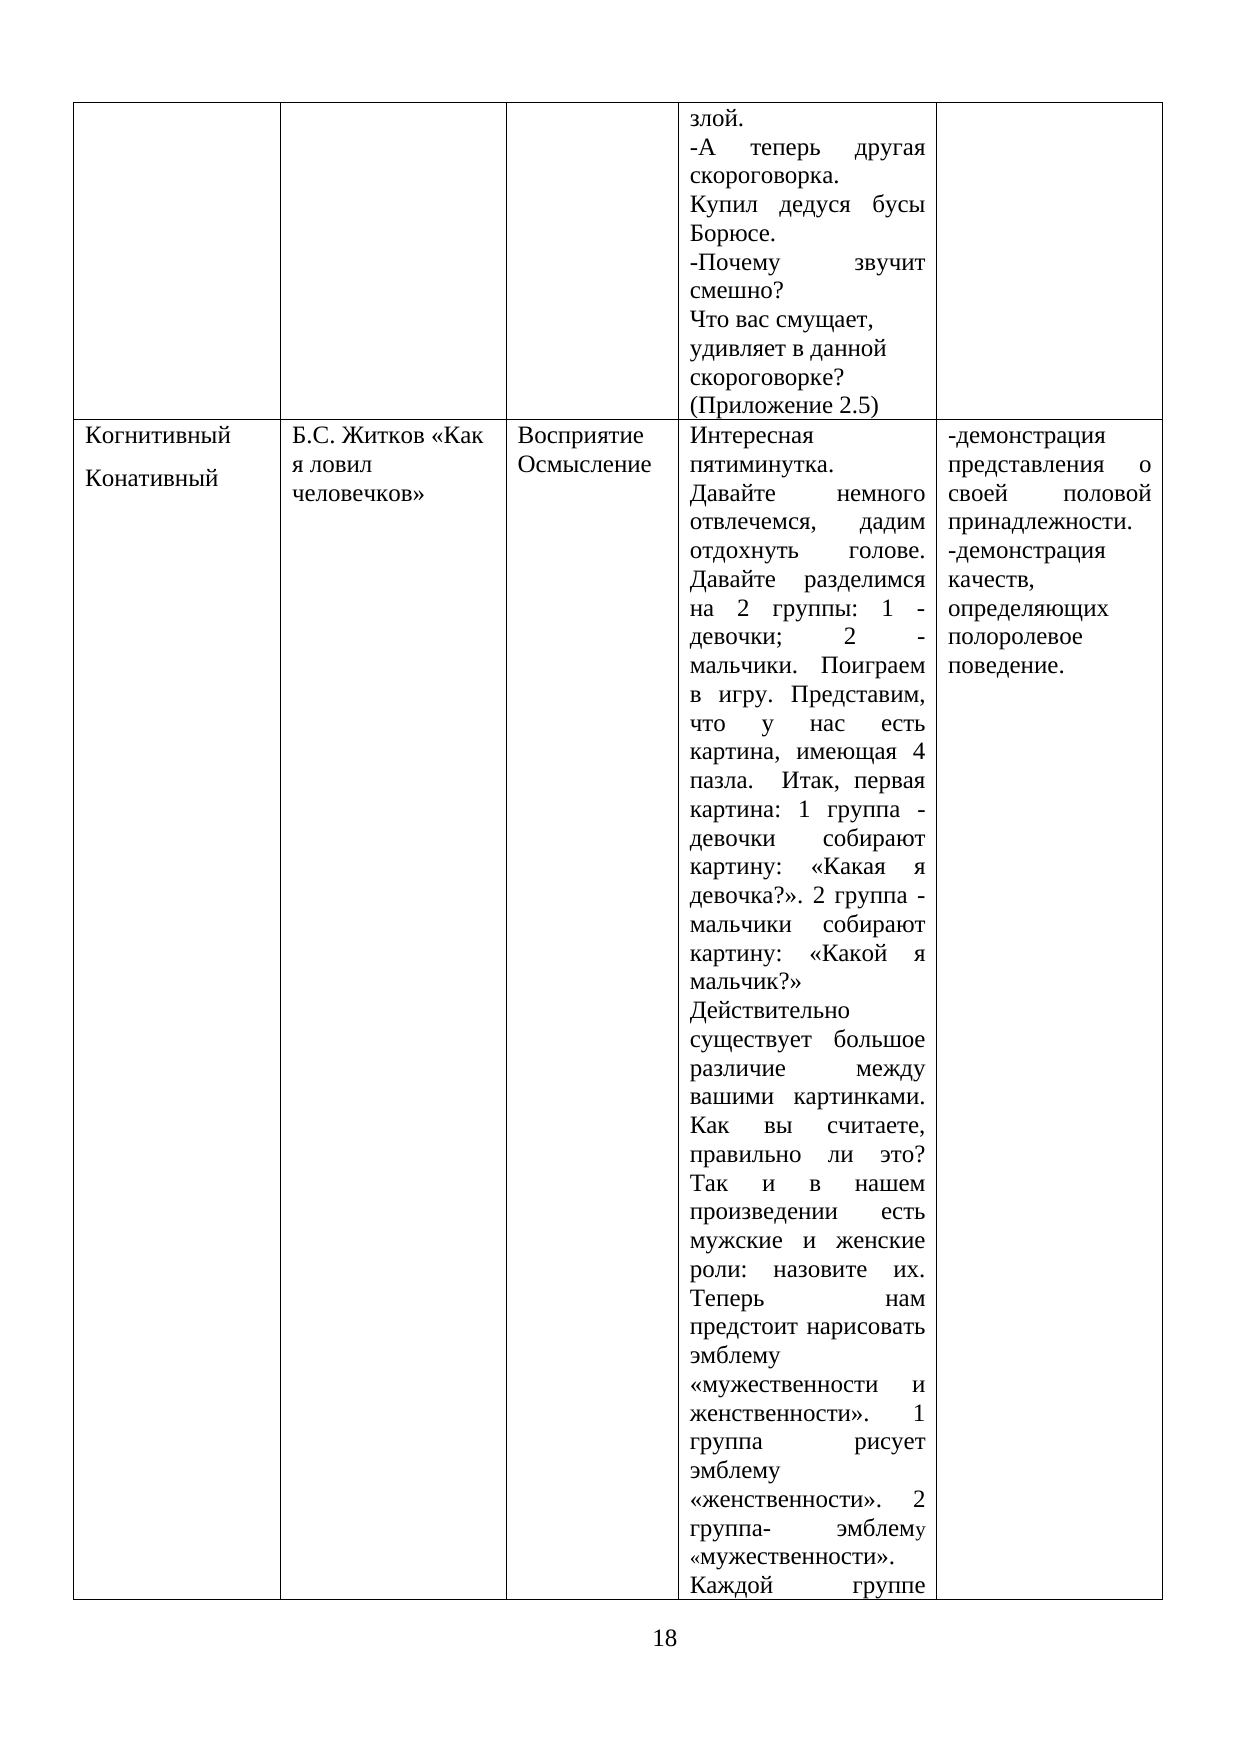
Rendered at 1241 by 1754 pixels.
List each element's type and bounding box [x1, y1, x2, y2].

table_cell [937, 420, 1162, 1599]
table_cell [679, 420, 936, 1599]
table_cell [74, 420, 280, 1599]
table_cell [281, 103, 506, 419]
table_cell [507, 103, 678, 419]
table_cell [281, 420, 506, 1599]
table_cell [74, 103, 280, 419]
table_cell [679, 103, 936, 419]
table_cell [507, 420, 678, 1599]
table_cell [937, 103, 1162, 419]
